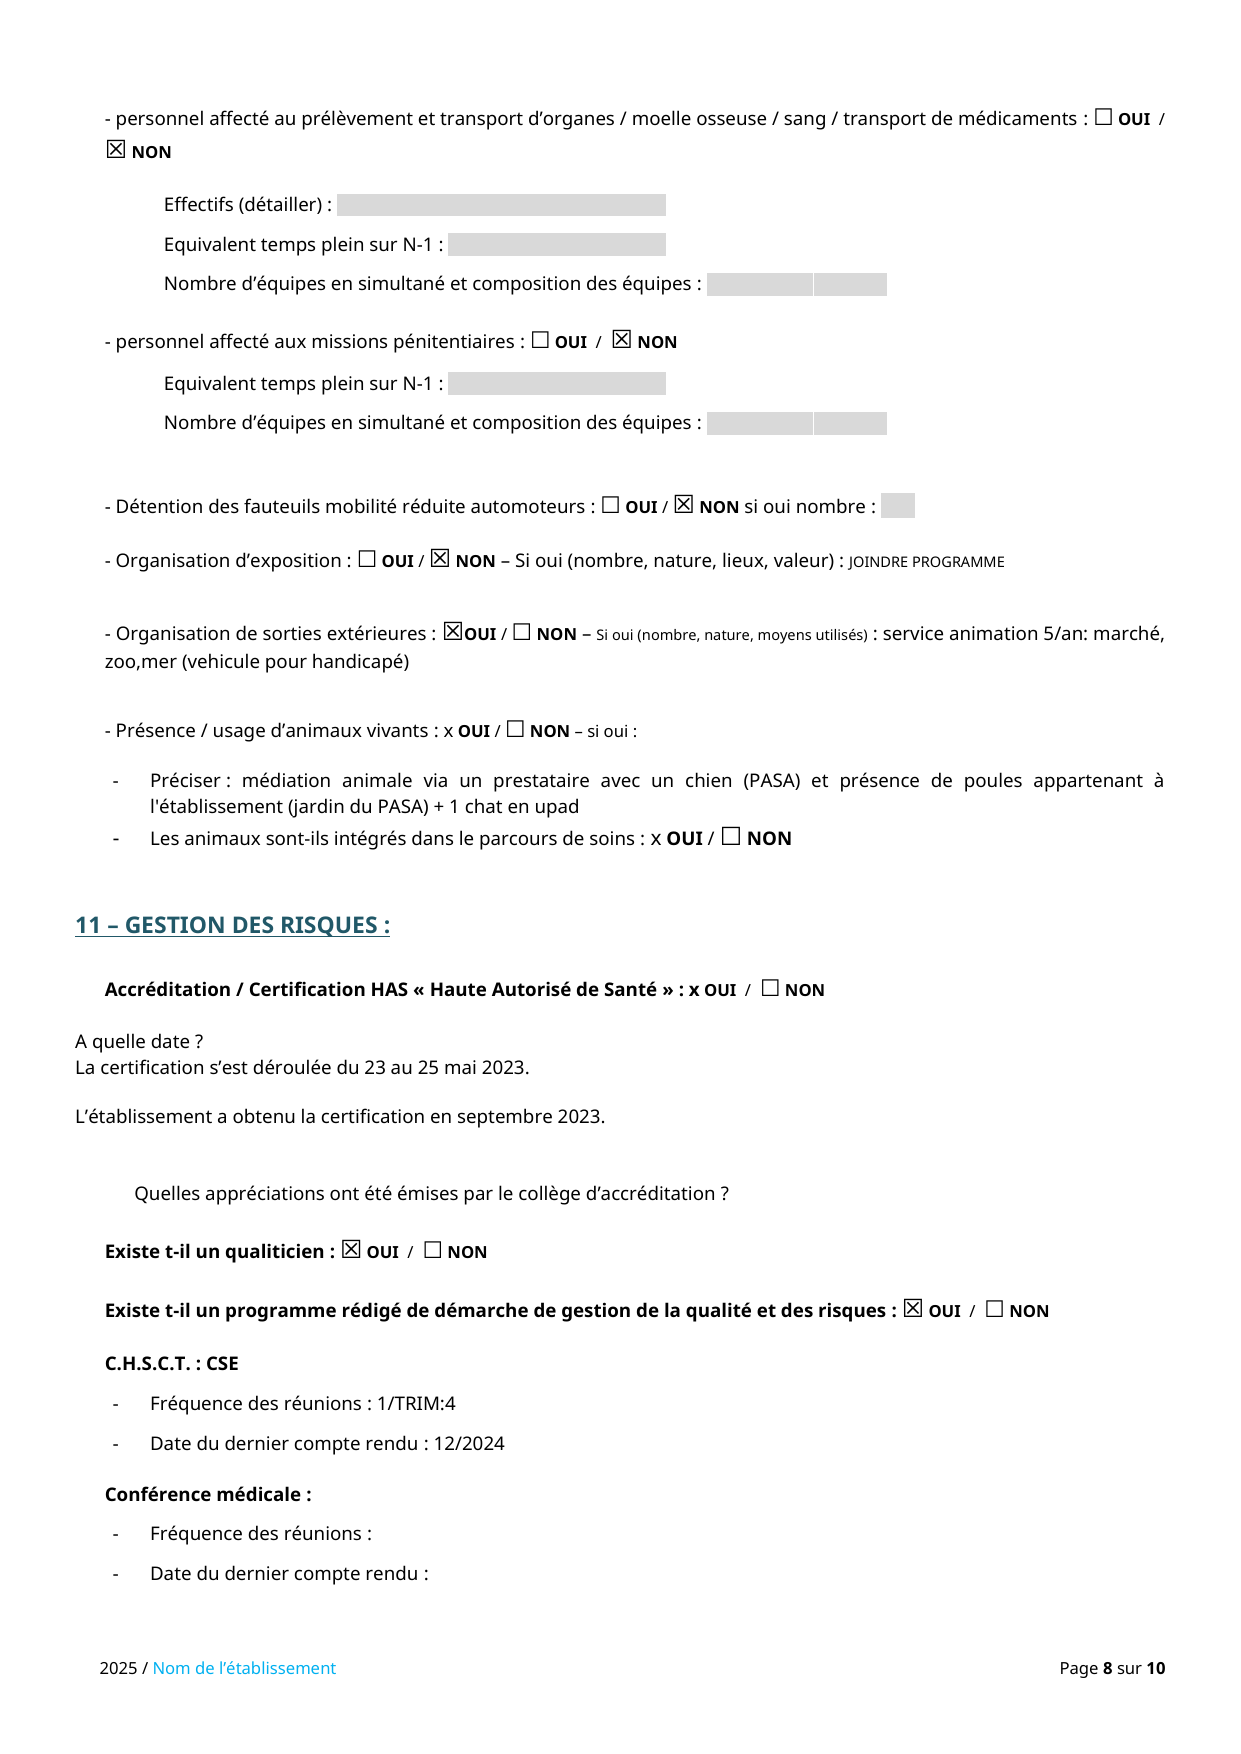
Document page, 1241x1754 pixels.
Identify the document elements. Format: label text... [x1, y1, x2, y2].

text A quelle date ? [75, 1028, 1165, 1054]
text Equivalent temps plein sur N-1 : [164, 370, 1165, 396]
list Préciser : médiation animale via un prestataire avec un chien (PASA) et présence de poules appartenant à l'établissement (jardin du PASA) + 1 chat en upad [112, 767, 1165, 818]
text Equivalent temps plein sur N-1 : [164, 231, 1165, 257]
list Date du dernier compte rendu : [112, 1560, 1165, 1586]
text - Organisation d’exposition : OUI / ☒ NON – Si oui (nombre, nature, lieux, valeur) : JOINDRE PROGRAMME [104, 540, 1165, 574]
text La certification s’est déroulée du 23 au 25 mai 2023. [75, 1054, 1165, 1079]
subtitle 11 – GESTION DES RISQUES : [75, 909, 1165, 941]
text Effectifs (détailler) : [164, 191, 1165, 217]
text Nombre d’équipes en simultané et composition des équipes : [164, 410, 1165, 435]
list Fréquence des réunions : 1/TRIM:4 [112, 1390, 1165, 1416]
text L’établissement a obtenu la certification en septembre 2023. [75, 1104, 1165, 1129]
text Accréditation / Certification HAS « Haute Autorisé de Santé » : x OUI / NON [104, 972, 1165, 1003]
text Existe t-il un qualiticien : ☒ OUI / NON [104, 1231, 1165, 1265]
text - Détention des fauteuils mobilité réduite automoteurs : OUI / ☒ NON si oui nombre : [104, 486, 1165, 520]
text Nombre d’équipes en simultané et composition des équipes : [164, 271, 1165, 296]
list Les animaux sont-ils intégrés dans le parcours de soins : x OUI / NON [112, 818, 1165, 852]
text - personnel affecté aux missions pénitentiaires : OUI / ☒ NON [104, 322, 1165, 356]
text Conférence médicale : [104, 1481, 1165, 1506]
list Date du dernier compte rendu : 12/2024 [112, 1430, 1165, 1455]
text C.H.S.C.T. : CSE [104, 1350, 1165, 1376]
text - Présence / usage d’animaux vivants : x OUI / NON – si oui : [104, 713, 1165, 745]
text Quelles appréciations ont été émises par le collège d’accréditation ? [134, 1180, 1165, 1206]
list Fréquence des réunions : [112, 1521, 1165, 1546]
text - Organisation de sorties extérieures : ☒OUI / NON – Si oui (nombre, nature, moyens utilisés) : service animation 5/an: marché, zoo,mer (vehicule pour handicapé) [104, 614, 1165, 674]
text Existe t-il un programme rédigé de démarche de gestion de la qualité et des risques : ☒ OUI / NON [104, 1291, 1165, 1325]
text - personnel affecté au prélèvement et transport d’organes / moelle osseuse / sang / transport de médicaments : OUI / ☒ NON [104, 101, 1165, 166]
